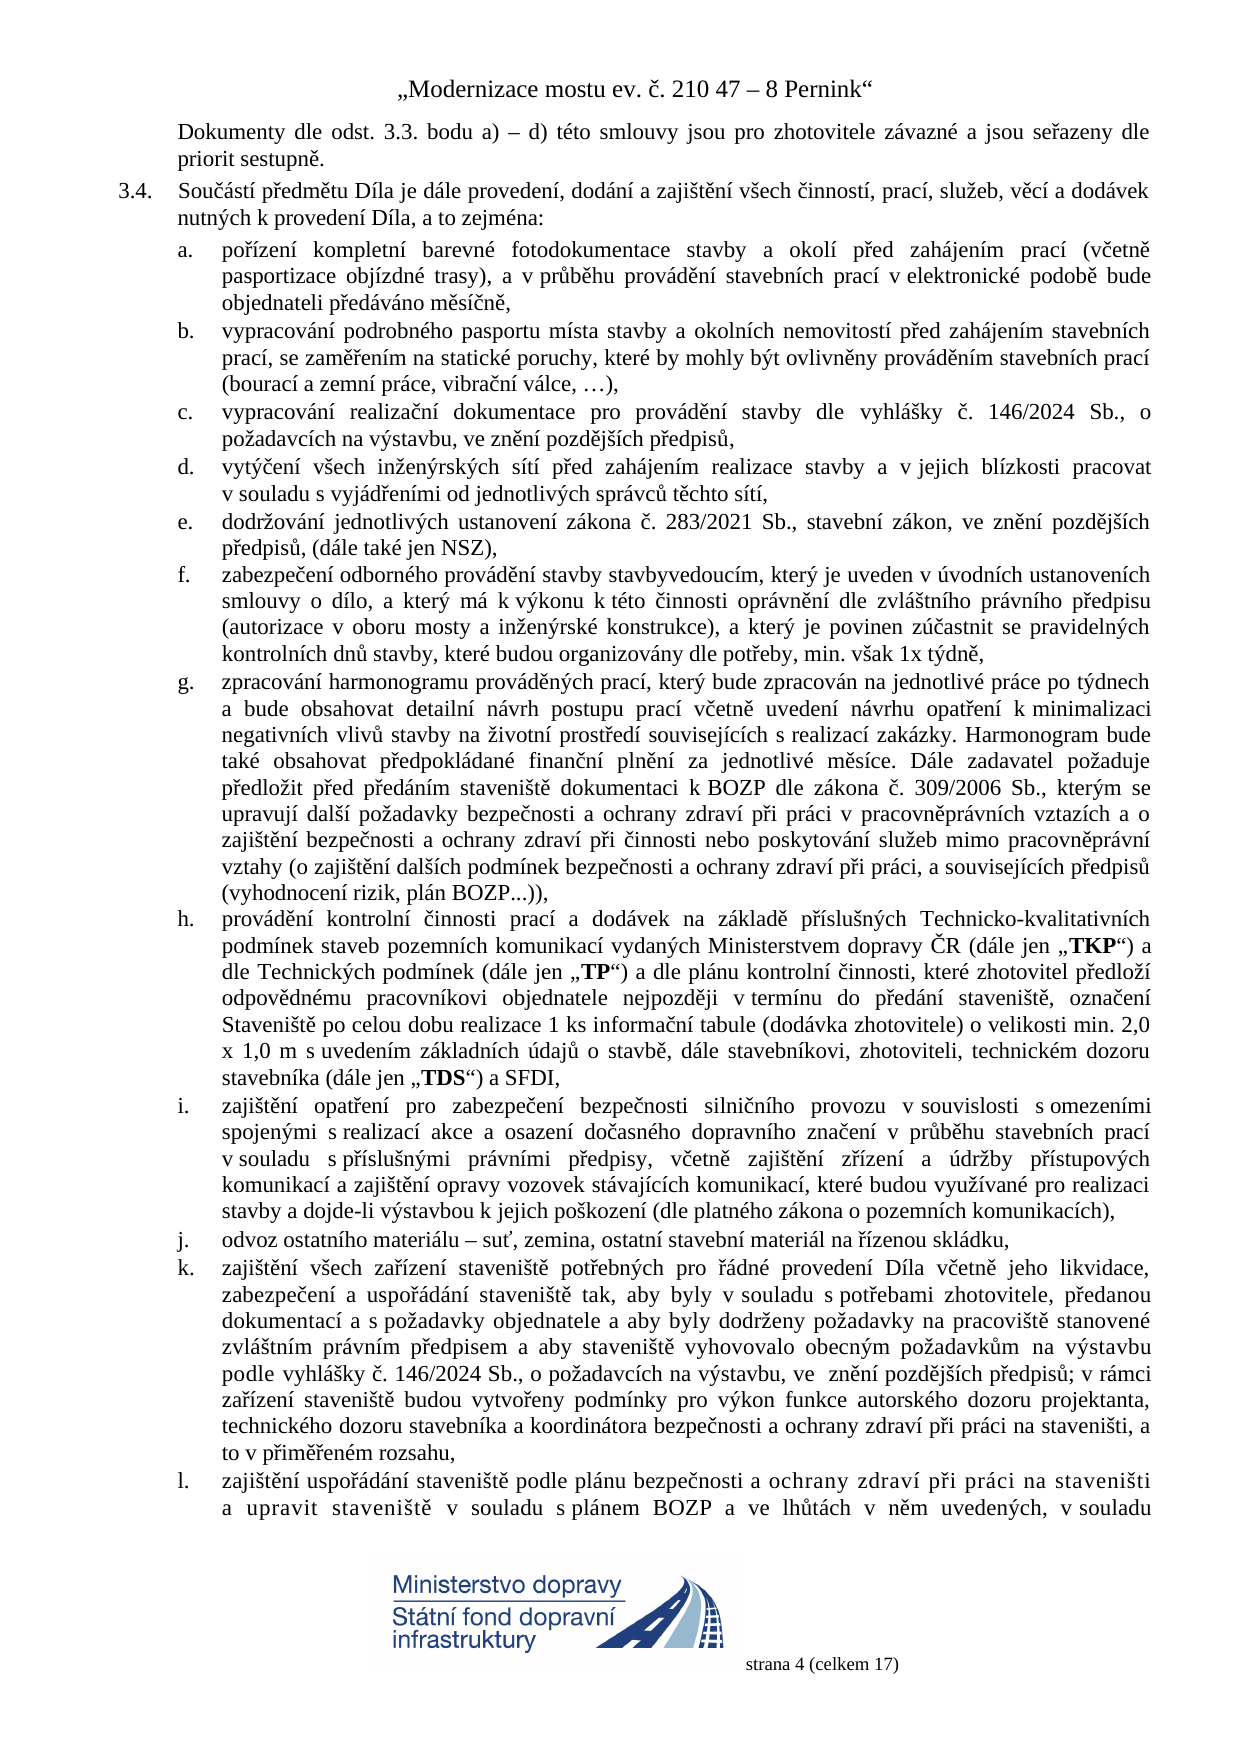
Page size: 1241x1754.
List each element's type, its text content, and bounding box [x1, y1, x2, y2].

list provádění kontrolní činnosti prací a dodávek na základě příslušných Technicko-kvalitativních podmínek staveb pozemních komunikací vydaných Ministerstvem dopravy ČR (dále jen „TKP“) a dle Technických podmínek (dále jen „TP“) a dle plánu kontrolní činnosti, které zhotovitel předloží odpovědnému pracovníkovi objednatele nejpozději v termínu do předání staveniště, označení Staveniště po celou dobu realizace 1 ks informační tabule (dodávka zhotovitele) o velikosti min. 2,0 x 1,0 m s uvedením základních údajů o stavbě, dále stavebníkovi, zhotoviteli, technickém dozoru stavebníka (dále jen „TDS“) a SFDI, [177, 905, 1152, 1090]
list vypracování podrobného pasportu místa stavby a okolních nemovitostí před zahájením stavebních prací, se zaměřením na statické poruchy, které by mohly být ovlivněny prováděním stavebních prací (bourací a zemní práce, vibrační válce, …), [177, 317, 1152, 396]
list vytýčení všech inženýrských sítí před zahájením realizace stavby a v jejich blízkosti pracovat v souladu s vyjádřeními od jednotlivých správců těchto sítí, [177, 453, 1152, 506]
picture [370, 1551, 746, 1671]
list zajištění všech zařízení staveniště potřebných pro řádné provedení Díla včetně jeho likvidace, zabezpečení a uspořádání staveniště tak, aby byly v souladu s potřebami zhotovitele, předanou dokumentací a s požadavky objednatele a aby byly dodrženy požadavky na pracoviště stanovené zvláštním právním předpisem a aby staveniště vyhovovalo obecným požadavkům na výstavbu podle vyhlášky č. 146/2024 Sb., o požadavcích na výstavbu, ve znění pozdějších předpisů; v rámci zařízení staveniště budou vytvořeny podmínky pro výkon funkce autorského dozoru projektanta, technického dozoru stavebníka a koordinátora bezpečnosti a ochrany zdraví při práci na staveništi, a to v přiměřeném rozsahu, [177, 1254, 1152, 1465]
list zabezpečení odborného provádění stavby stavbyvedoucím, který je uveden v úvodních ustanoveních smlouvy o dílo, a který má k výkonu k této činnosti oprávnění dle zvláštního právního předpisu (autorizace v oboru mosty a inženýrské konstrukce), a který je povinen zúčastnit se pravidelných kontrolních dnů stavby, které budou organizovány dle potřeby, min. však 1x týdně, [177, 561, 1152, 666]
list dodržování jednotlivých ustanovení zákona č. 283/2021 Sb., stavební zákon, ve znění pozdějších předpisů, (dále také jen NSZ), [177, 508, 1152, 561]
text 3.4. Součástí předmětu Díla je dále provedení, dodání a zajištění všech činností, prací, služeb, věcí a dodávek nutných k provedení Díla, a to zejména: [118, 177, 1152, 230]
text Dokumenty dle odst. 3.3. bodu a) – d) této smlouvy jsou pro zhotovitele závazné a jsou seřazeny dle priorit sestupně. [177, 118, 1152, 171]
list vypracování realizační dokumentace pro provádění stavby dle vyhlášky č. 146/2024 Sb., o požadavcích na výstavbu, ve znění pozdějších předpisů, [177, 398, 1152, 451]
list pořízení kompletní barevné fotodokumentace stavby a okolí před zahájením prací (včetně pasportizace objízdné trasy), a v průběhu provádění stavebních prací v elektronické podobě bude objednateli předáváno měsíčně, [177, 236, 1152, 315]
list zpracování harmonogramu prováděných prací, který bude zpracován na jednotlivé práce po týdnech a bude obsahovat detailní návrh postupu prací včetně uvedení návrhu opatření k minimalizaci negativních vlivů stavby na životní prostředí souvisejících s realizací zakázky. Harmonogram bude také obsahovat předpokládané finanční plnění za jednotlivé měsíce. Dále zadavatel požaduje předložit před předáním staveniště dokumentaci k BOZP dle zákona č. 309/2006 Sb., kterým se upravují další požadavky bezpečnosti a ochrany zdraví při práci v pracovněprávních vztazích a o zajištění bezpečnosti a ochrany zdraví při činnosti nebo poskytování služeb mimo pracovněprávní vztahy (o zajištění dalších podmínek bezpečnosti a ochrany zdraví při práci, a souvisejících předpisů (vyhodnocení rizik, plán BOZP...)), [177, 668, 1152, 905]
list zajištění opatření pro zabezpečení bezpečnosti silničního provozu v souvislosti s omezeními spojenými s realizací akce a osazení dočasného dopravního značení v průběhu stavebních prací v souladu s příslušnými právními předpisy, včetně zajištění zřízení a údržby přístupových komunikací a zajištění opravy vozovek stávajících komunikací, které budou využívané pro realizaci stavby a dojde-li výstavbou k jejich poškození (dle platného zákona o pozemních komunikacích), [177, 1092, 1152, 1224]
list odvoz ostatního materiálu – suť, zemina, ostatní stavební materiál na řízenou skládku, [177, 1226, 1152, 1252]
